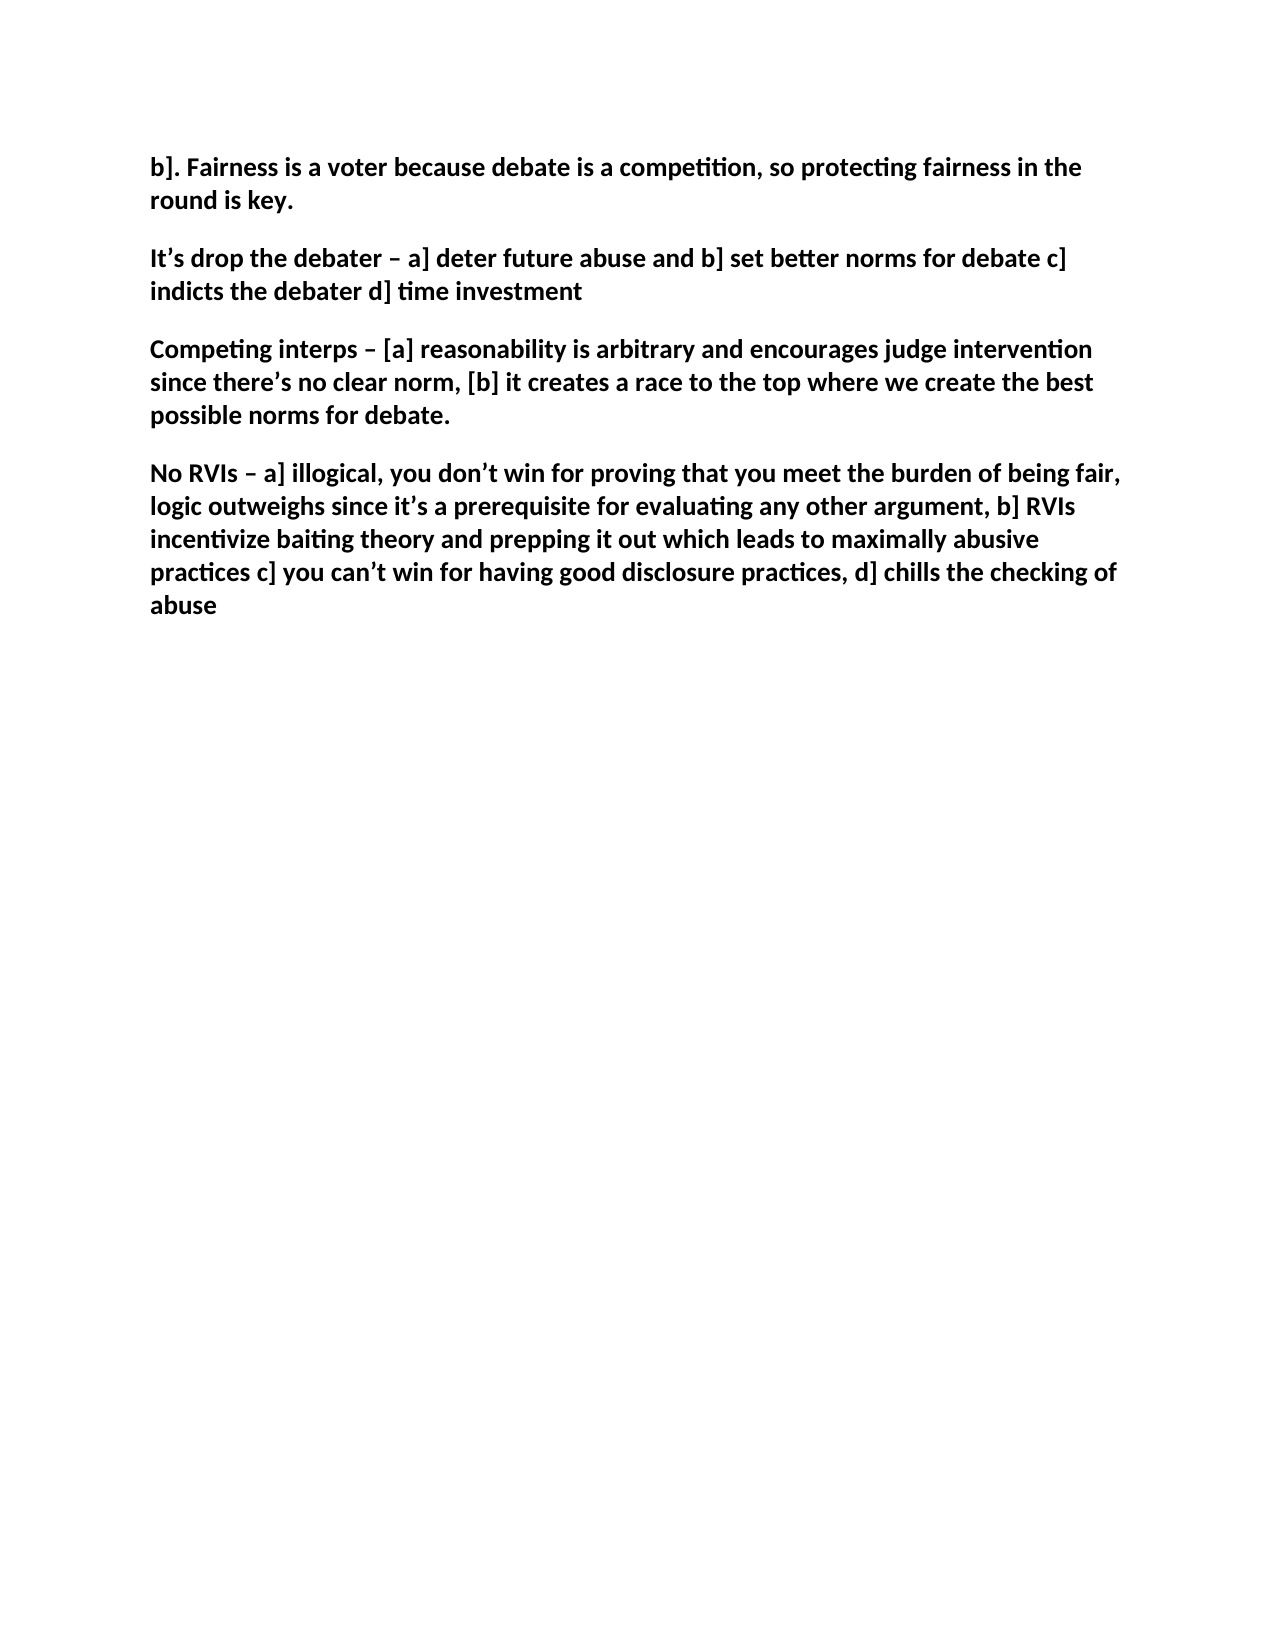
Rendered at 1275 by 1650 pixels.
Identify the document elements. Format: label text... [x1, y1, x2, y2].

text Competing interps – [a] reasonability is arbitrary and encourages judge intervention since there’s no clear norm, [b] it creates a race to the top where we create the best possible norms for debate. [150, 332, 1125, 431]
text It’s drop the debater – a] deter future abuse and b] set better norms for debate c] indicts the debater d] time investment [150, 241, 1125, 307]
text No RVIs – a] illogical, you don’t win for proving that you meet the burden of being fair, logic outweighs since it’s a prerequisite for evaluating any other argument, b] RVIs incentivize baiting theory and prepping it out which leads to maximally abusive practices c] you can’t win for having good disclosure practices, d] chills the checking of abuse [150, 456, 1125, 621]
text b]. Fairness is a voter because debate is a competition, so protecting fairness in the round is key. [150, 150, 1125, 216]
